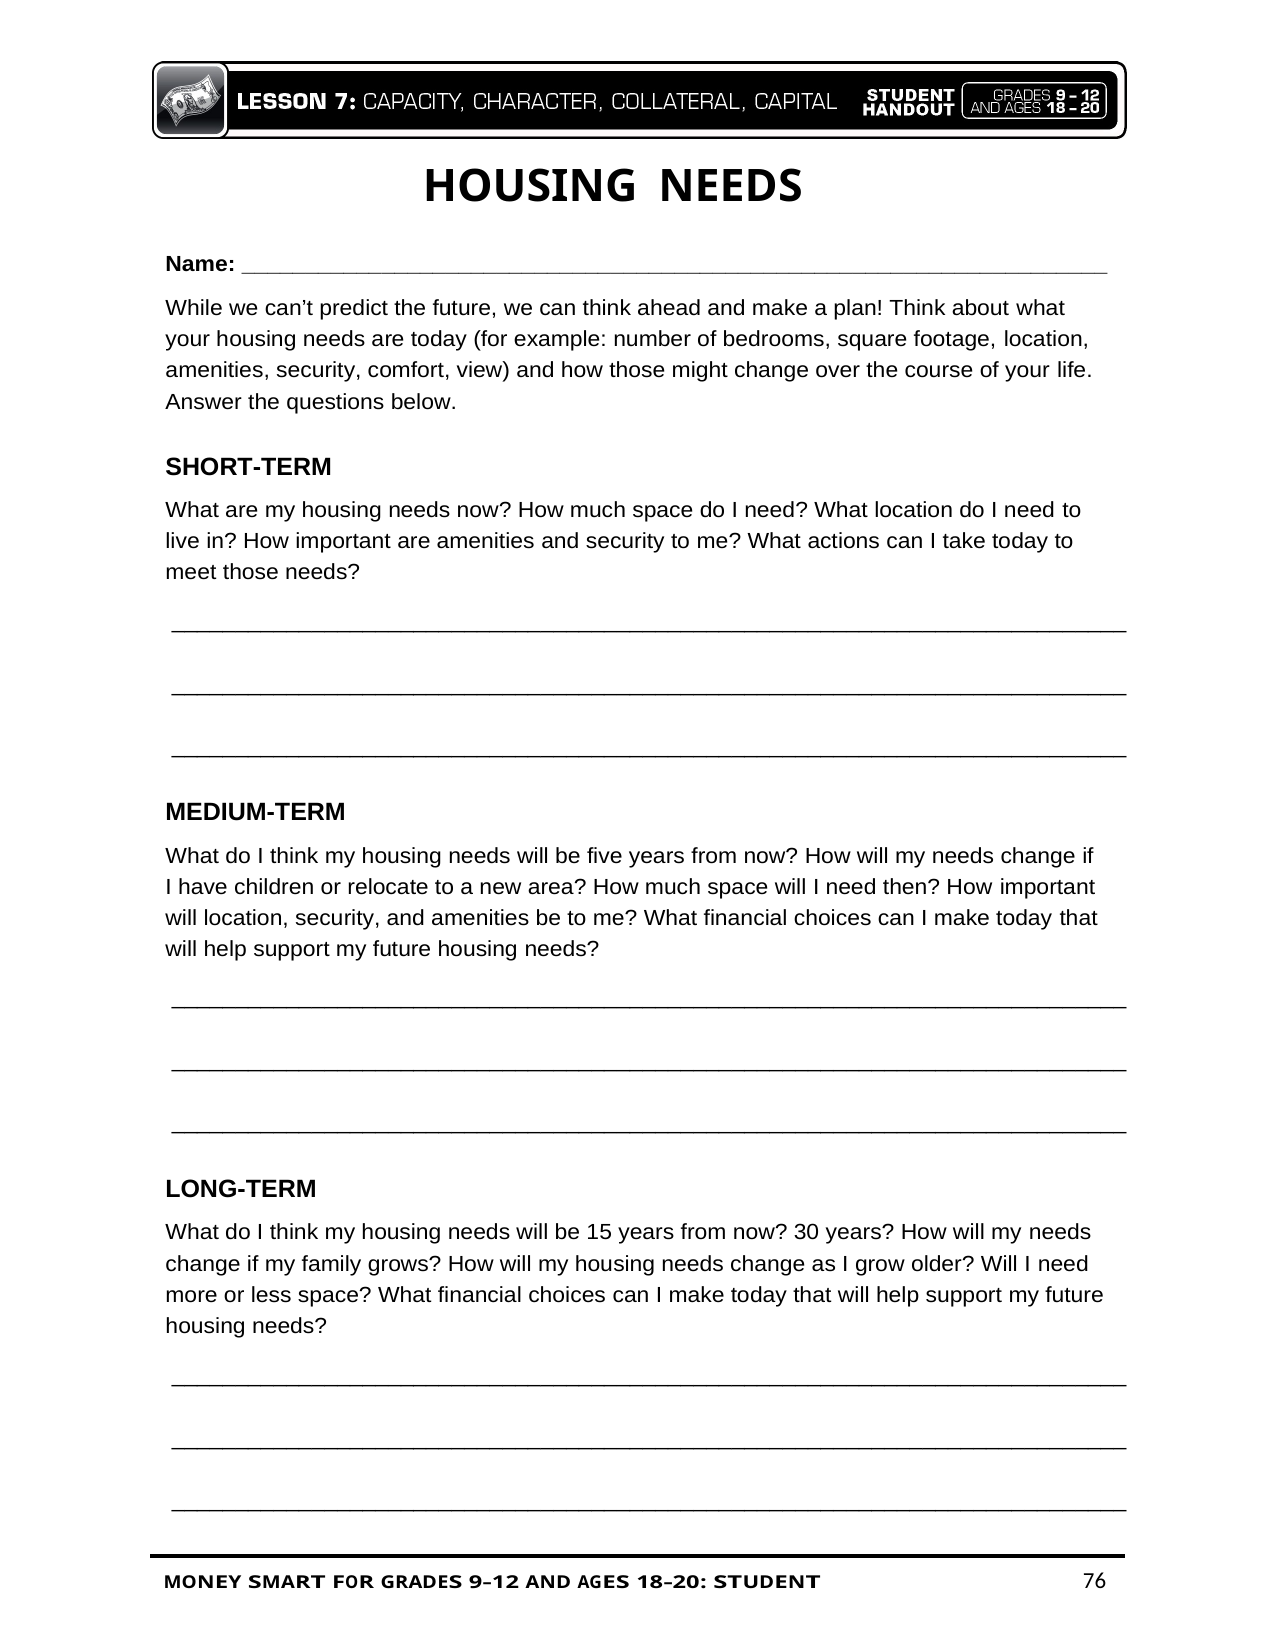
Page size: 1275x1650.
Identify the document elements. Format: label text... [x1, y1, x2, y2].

text ___________________________________________________________________________ [172, 1047, 1139, 1072]
text ___________________________________________________________________________ [172, 1487, 1139, 1512]
text What do I think my housing needs will be 15 years from now? 30 years? How will my needs change if my family grows? How will my housing needs change as I grow older? Will I need more or less space? What financial choices can I make today that will help support my future housing needs? [165, 1219, 1106, 1338]
subtitle LONG-TERM [165, 1173, 1139, 1202]
text While we can’t predict the future, we can think ahead and make a plan! Think about what your housing needs are today (for example: number of bedrooms, square footage, location, amenities, security, comfort, view) and how those might change over the course of your life. Answer the questions below. [165, 294, 1099, 414]
text ___________________________________________________________________________ [172, 1424, 1139, 1450]
text ___________________________________________________________________________ [172, 733, 1139, 758]
text ___________________________________________________________________________ [172, 1362, 1139, 1387]
text ___________________________________________________________________________ [172, 984, 1139, 1009]
subtitle MEDIUM-TERM [165, 797, 1139, 826]
picture [151, 61, 1127, 139]
text What are my housing needs now? How much space do I need? What location do I need to live in? How important are amenities and security to me? What actions can I take today to meet those needs? [165, 497, 1089, 584]
text ___________________________________________________________________________ [172, 670, 1139, 696]
text What do I think my housing needs will be five years from now? How will my needs change if I have children or relocate to a new area? How much space will I need then? How important will location, security, and amenities be to me? What financial choices can I make today that will help support my future housing needs? [165, 843, 1106, 961]
subtitle HOUSING NEEDS [423, 153, 1139, 213]
text ___________________________________________________________________________ [172, 1109, 1139, 1134]
text Name: ____________________________________________________________________ [165, 251, 1139, 276]
text ___________________________________________________________________________ [172, 608, 1139, 633]
text SHORT-TERM [165, 452, 1139, 481]
